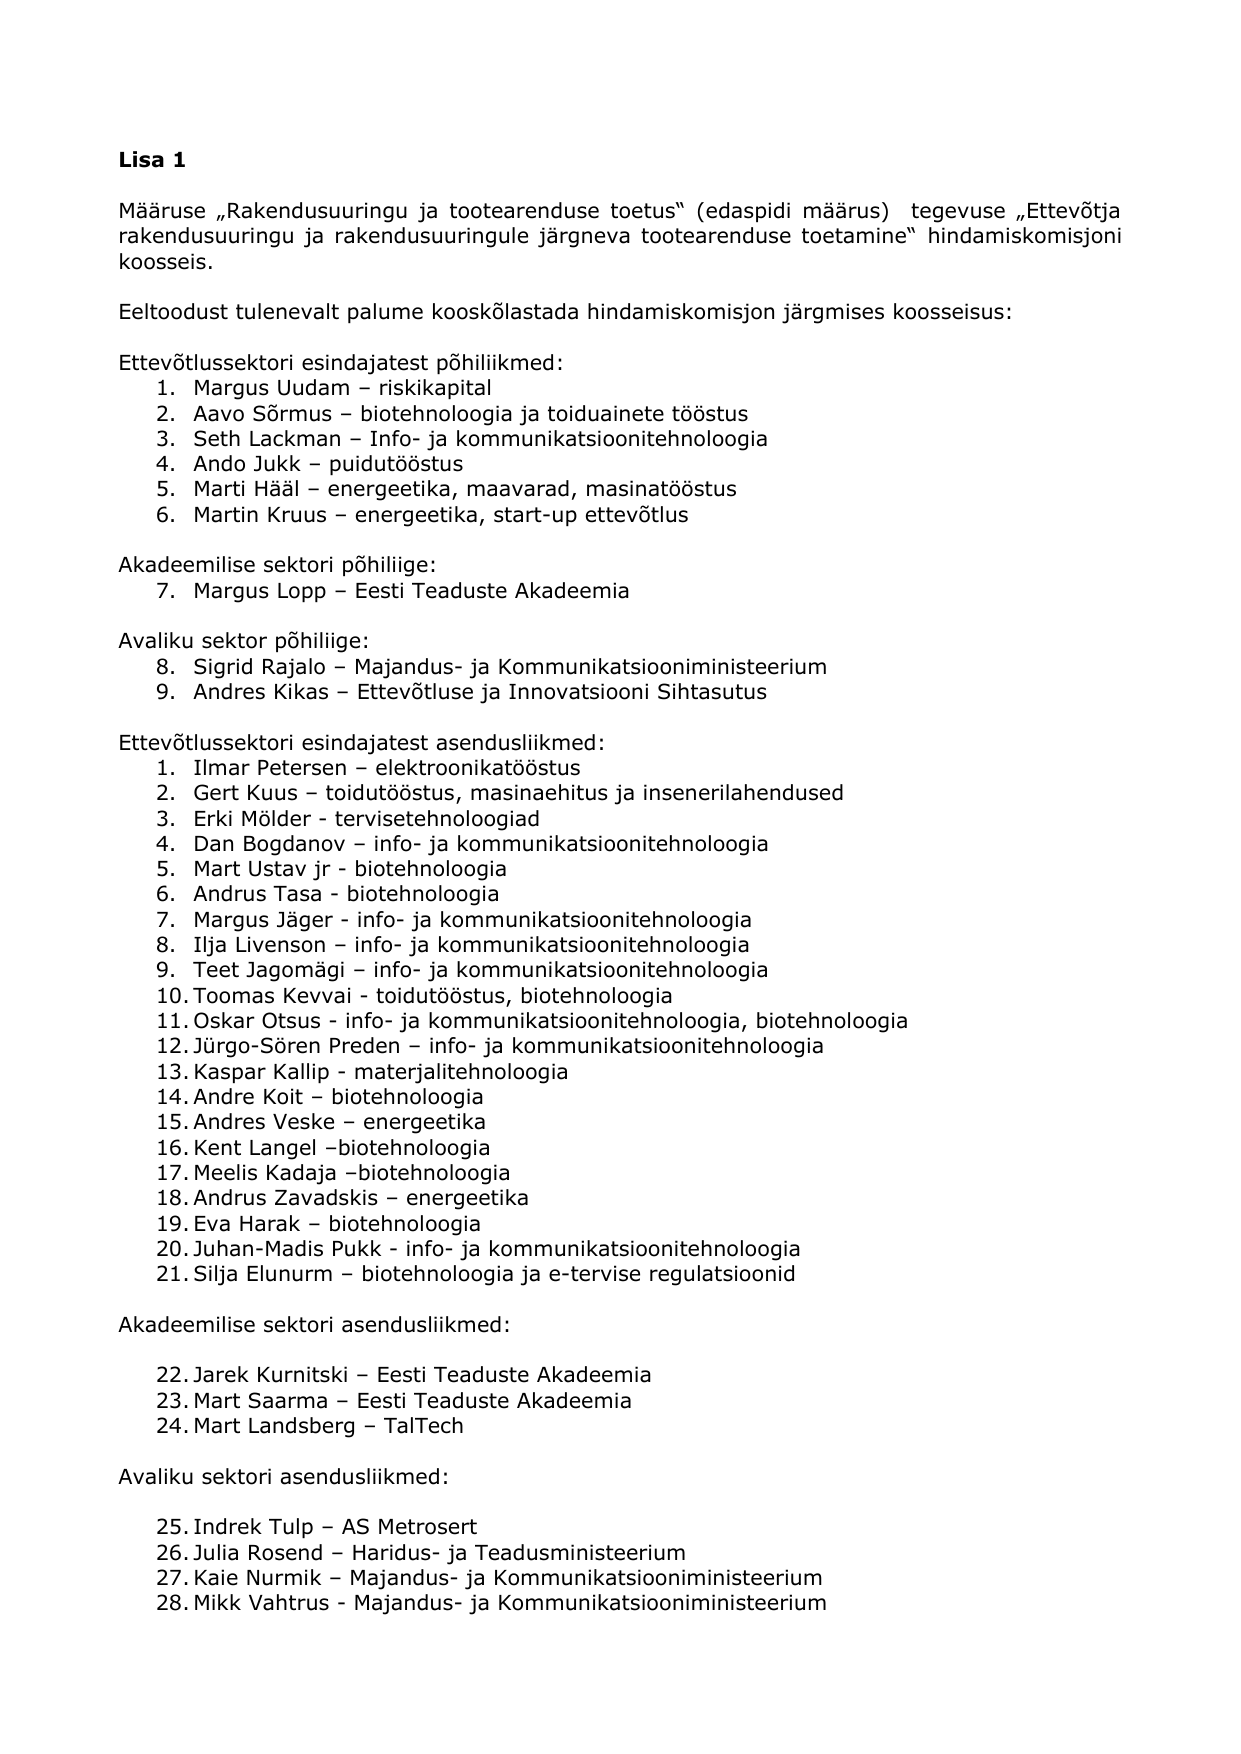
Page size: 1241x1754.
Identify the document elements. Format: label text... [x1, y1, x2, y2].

text Akadeemilise sektori asendusliikmed: [118, 1311, 1122, 1337]
list Kent Langel –biotehnoloogia [156, 1134, 1122, 1159]
list Indrek Tulp – AS Metrosert [156, 1514, 1122, 1539]
list Andres Veske – energeetika [156, 1109, 1122, 1134]
list Oskar Otsus - info- ja kommunikatsioonitehnoloogia, biotehnoloogia [156, 1007, 1122, 1033]
list Aavo Sõrmus – biotehnoloogia ja toiduainete tööstus [156, 400, 1122, 425]
list Dan Bogdanov – info- ja kommunikatsioonitehnoloogia [156, 830, 1122, 856]
list Gert Kuus – toidutööstus, masinaehitus ja insenerilahendused [156, 780, 1122, 805]
list Andrus Tasa - biotehnoloogia [156, 881, 1122, 906]
list Kaie Nurmik – Majandus- ja Kommunikatsiooniministeerium [156, 1564, 1122, 1590]
text Määruse „Rakendusuuringu ja tootearenduse toetus“ (edaspidi määrus) tegevuse „Ettevõtja rakendusuuringu ja rakendusuuringule järgneva tootearenduse toetamine“ hindamiskomisjoni koosseis. [118, 197, 1122, 273]
text Ettevõtlussektori esindajatest asendusliikmed: [118, 729, 1122, 754]
text Avaliku sektor põhiliige: [118, 628, 1122, 653]
list Meelis Kadaja –biotehnoloogia [156, 1159, 1122, 1185]
list Juhan-Madis Pukk - info- ja kommunikatsioonitehnoloogia [156, 1235, 1122, 1261]
list Margus Uudam – riskikapital [156, 375, 1122, 400]
text Eeltoodust tulenevalt palume kooskõlastada hindamiskomisjon järgmises koosseisus: [118, 299, 1122, 324]
list Teet Jagomägi – info- ja kommunikatsioonitehnoloogia [156, 957, 1122, 982]
list Mart Saarma – Eesti Teaduste Akadeemia [156, 1387, 1122, 1412]
list Margus Lopp – Eesti Teaduste Akadeemia [156, 577, 1122, 602]
list Sigrid Rajalo – Majandus- ja Kommunikatsiooniministeerium [156, 653, 1122, 678]
list Mart Landsberg – TalTech [156, 1412, 1122, 1438]
list Mikk Vahtrus - Majandus- ja Kommunikatsiooniministeerium [156, 1590, 1122, 1615]
text Ettevõtlussektori esindajatest põhiliikmed: [118, 349, 1122, 375]
list Erki Mölder - tervisetehnoloogiad [156, 805, 1122, 830]
list Andre Koit – biotehnoloogia [156, 1083, 1122, 1109]
list Jürgo-Sören Preden – info- ja kommunikatsioonitehnoloogia [156, 1033, 1122, 1058]
list Julia Rosend – Haridus- ja Teadusministeerium [156, 1539, 1122, 1564]
list Andrus Zavadskis – energeetika [156, 1185, 1122, 1210]
text Akadeemilise sektori põhiliige: [118, 552, 1122, 577]
list Jarek Kurnitski – Eesti Teaduste Akadeemia [156, 1362, 1122, 1387]
text Avaliku sektori asendusliikmed: [118, 1463, 1122, 1488]
list Toomas Kevvai - toidutööstus, biotehnoloogia [156, 982, 1122, 1007]
list Martin Kruus – energeetika, start-up ettevõtlus [156, 501, 1122, 527]
list Marti Hääl – energeetika, maavarad, masinatööstus [156, 476, 1122, 501]
list Kaspar Kallip - materjalitehnoloogia [156, 1058, 1122, 1083]
text Lisa 1 [118, 147, 1122, 172]
list Ando Jukk – puidutööstus [156, 451, 1122, 476]
list Andres Kikas – Ettevõtluse ja Innovatsiooni Sihtasutus [156, 678, 1122, 704]
list Silja Elunurm – biotehnoloogia ja e-tervise regulatsioonid [156, 1261, 1122, 1286]
list Ilmar Petersen – elektroonikatööstus [156, 754, 1122, 780]
list Seth Lackman – Info- ja kommunikatsioonitehnoloogia [156, 425, 1122, 451]
list Eva Harak – biotehnoloogia [156, 1210, 1122, 1235]
list Ilja Livenson – info- ja kommunikatsioonitehnoloogia [156, 932, 1122, 957]
list Mart Ustav jr - biotehnoloogia [156, 856, 1122, 881]
list Margus Jäger - info- ja kommunikatsioonitehnoloogia [156, 906, 1122, 932]
